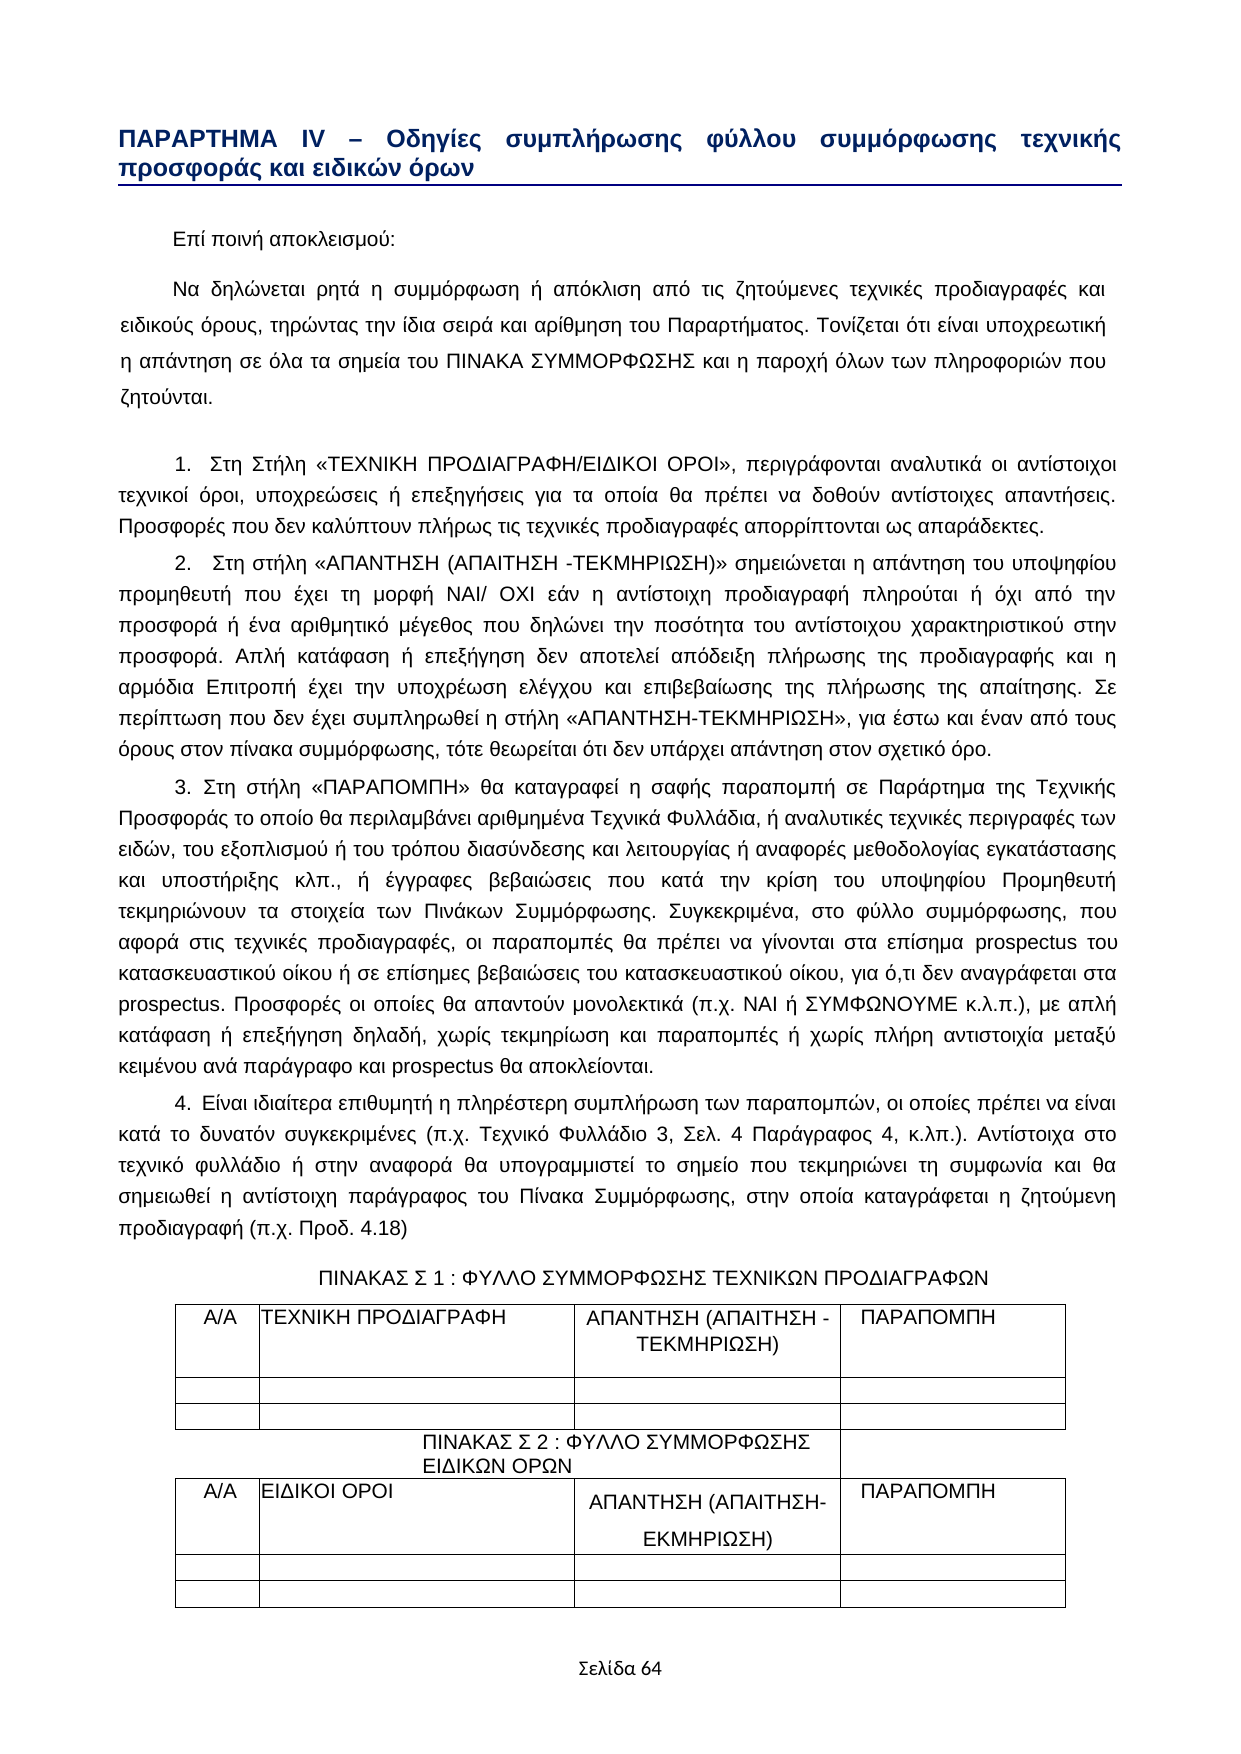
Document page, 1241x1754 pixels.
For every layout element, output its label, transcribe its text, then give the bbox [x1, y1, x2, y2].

table_cell [260, 1378, 574, 1403]
table_cell [176, 1404, 259, 1429]
table_cell ΑΠΑΝΤΗΣΗ (ΑΠΑΙΤΗΣΗ-ΕΚΜΗΡΙΩΣΗ) [575, 1479, 840, 1554]
table_cell [260, 1404, 574, 1429]
table_cell [575, 1555, 840, 1580]
table_cell ΕΙΔΙΚΟΙ ΟΡΟΙ [260, 1479, 574, 1554]
table_cell [575, 1378, 840, 1403]
table_cell [575, 1404, 840, 1429]
list Στη Στήλη «ΤΕΧΝΙΚΗ ΠΡΟΔΙΑΓΡΑΦΗ/ΕΙΔΙΚΟΙ ΟΡΟΙ», περιγράφονται αναλυτικά οι αντίστοιχοι τεχνικοί όροι, υποχρεώσεις ή επεξηγήσεις για τα οποία θα πρέπει να δοθούν αντίστοιχες απαντήσεις. Προσφορές που δεν καλύπτουν πλήρως τις τεχνικές προδιαγραφές απορρίπτονται ως απαράδεκτες. [118, 446, 1118, 539]
table_cell [841, 1555, 1065, 1580]
text Να δηλώνεται ρητά η συμμόρφωση ή απόκλιση από τις ζητούμενες τεχνικές προδιαγραφές και ειδικούς όρους, τηρώντας την ίδια σειρά και αρίθμηση του Παραρτήματος. Τονίζεται ότι είναι υποχρεωτική η απάντηση σε όλα τα σημεία του ΠΙΝΑΚΑ ΣΥΜΜΟΡΦΩΣΗΣ και η παροχή όλων των πληροφοριών που ζητούνται. [120, 277, 1107, 408]
table_cell [841, 1581, 1065, 1607]
table_cell Α/Α [176, 1479, 259, 1554]
table_cell [176, 1581, 259, 1607]
list Είναι ιδιαίτερα επιθυμητή η πληρέστερη συμπλήρωση των παραπομπών, οι οποίες πρέπει να είναι κατά το δυνατόν συγκεκριμένες (π.χ. Τεχνικό Φυλλάδιο 3, Σελ. 4 Παράγραφος 4, κ.λπ.). Αντίστοιχα στο τεχνικό φυλλάδιο ή στην αναφορά θα υπογραμμιστεί το σημείο που τεκμηριώνει τη συμφωνία και θα σημειωθεί η αντίστοιχη παράγραφος του Πίνακα Συμμόρφωσης, στην οποία καταγράφεται η ζητούμενη προδιαγραφή (π.χ. Προδ. 4.18) [118, 1086, 1118, 1241]
table_cell [260, 1581, 574, 1607]
text ΠΑΡΑΡΤΗΜΑ ΙV – Οδηγίες συμπλήρωσης φύλλου συμμόρφωσης τεχνικής προσφοράς και ειδικών όρων [118, 124, 1122, 184]
table_header ΠΑΡΑΠΟΜΠΗ [841, 1305, 1065, 1377]
table_cell [841, 1378, 1065, 1403]
table_cell [841, 1430, 1065, 1478]
text Επί ποινή αποκλεισμού: [120, 226, 1074, 252]
table_header ΤΕΧΝΙΚΗ ΠΡΟΔΙΑΓΡΑΦΗ [260, 1305, 574, 1377]
table_cell ΠΙΝΑΚΑΣ Σ 2 : ΦΥΛΛΟ ΣΥΜΜΟΡΦΩΣΗΣ ΕΙΔΙΚΩΝ ΟΡΩΝ [175, 1430, 840, 1478]
list Στη στήλη «ΠΑΡΑΠΟΜΠΗ» θα καταγραφεί η σαφής παραπομπή σε Παράρτημα της Τεχνικής Προσφοράς το οποίο θα περιλαμβάνει αριθμημένα Τεχνικά Φυλλάδια, ή αναλυτικές τεχνικές περιγραφές των ειδών, του εξοπλισμού ή του τρόπου διασύνδεσης και λειτουργίας ή αναφορές μεθοδολογίας εγκατάστασης και υποστήριξης κλπ., ή έγγραφες βεβαιώσεις που κατά την κρίση του υποψηφίου Προμηθευτή τεκμηριώνουν τα στοιχεία των Πινάκων Συμμόρφωσης. Συγκεκριμένα, στο φύλλο συμμόρφωσης, που αφορά στις τεχνικές προδιαγραφές, οι παραπομπές θα πρέπει να γίνονται στα επίσημα prospectus του κατασκευαστικού οίκου ή σε επίσημες βεβαιώσεις του κατασκευαστικού οίκου, για ό,τι δεν αναγράφεται στα prospectus. Προσφορές οι οποίες θα απαντούν μονολεκτικά (π.χ. ΝΑΙ ή ΣΥΜΦΩΝΟΥΜΕ κ.λ.π.), με απλή κατάφαση ή επεξήγηση δηλαδή, χωρίς τεκμηρίωση και παραπομπές ή χωρίς πλήρη αντιστοιχία μεταξύ κειμένου ανά παράγραφο και prospectus θα αποκλείονται. [118, 769, 1118, 1080]
table_cell [176, 1378, 259, 1403]
table_cell [575, 1581, 840, 1607]
table_header ΑΠΑΝΤΗΣΗ (ΑΠΑΙΤΗΣΗ -ΤΕΚΜΗΡΙΩΣΗ) [575, 1305, 840, 1377]
table_header Α/Α [176, 1305, 259, 1377]
table_cell [260, 1555, 574, 1580]
table_cell [176, 1555, 259, 1580]
table_cell [841, 1404, 1065, 1429]
text ΠΙΝΑΚΑΣ Σ 1 : ΦΥΛΛΟ ΣΥΜΜΟΡΦΩΣΗΣ ΤΕΧΝΙΚΩΝ ΠΡΟΔΙΑΓΡΑΦΩΝ [318, 1268, 1122, 1289]
table_cell ΠΑΡΑΠΟΜΠΗ [841, 1479, 1065, 1554]
list Στη στήλη «ΑΠΑΝΤΗΣΗ (ΑΠΑΙΤΗΣΗ -ΤΕΚΜΗΡΙΩΣΗ)» σημειώνεται η απάντηση του υποψηφίου προμηθευτή που έχει τη μορφή ΝΑΙ/ ΟΧΙ εάν η αντίστοιχη προδιαγραφή πληρούται ή όχι από την προσφορά ή ένα αριθμητικό μέγεθος που δηλώνει την ποσότητα του αντίστοιχου χαρακτηριστικού στην προσφορά. Απλή κατάφαση ή επεξήγηση δεν αποτελεί απόδειξη πλήρωσης της προδιαγραφής και η αρμόδια Επιτροπή έχει την υποχρέωση ελέγχου και επιβεβαίωσης της πλήρωσης της απαίτησης. Σε περίπτωση που δεν έχει συμπληρωθεί η στήλη «ΑΠΑΝΤΗΣΗ-ΤΕΚΜΗΡΙΩΣΗ», για έστω και έναν από τους όρους στον πίνακα συμμόρφωσης, τότε θεωρείται ότι δεν υπάρχει απάντηση στον σχετικό όρο. [118, 546, 1118, 763]
